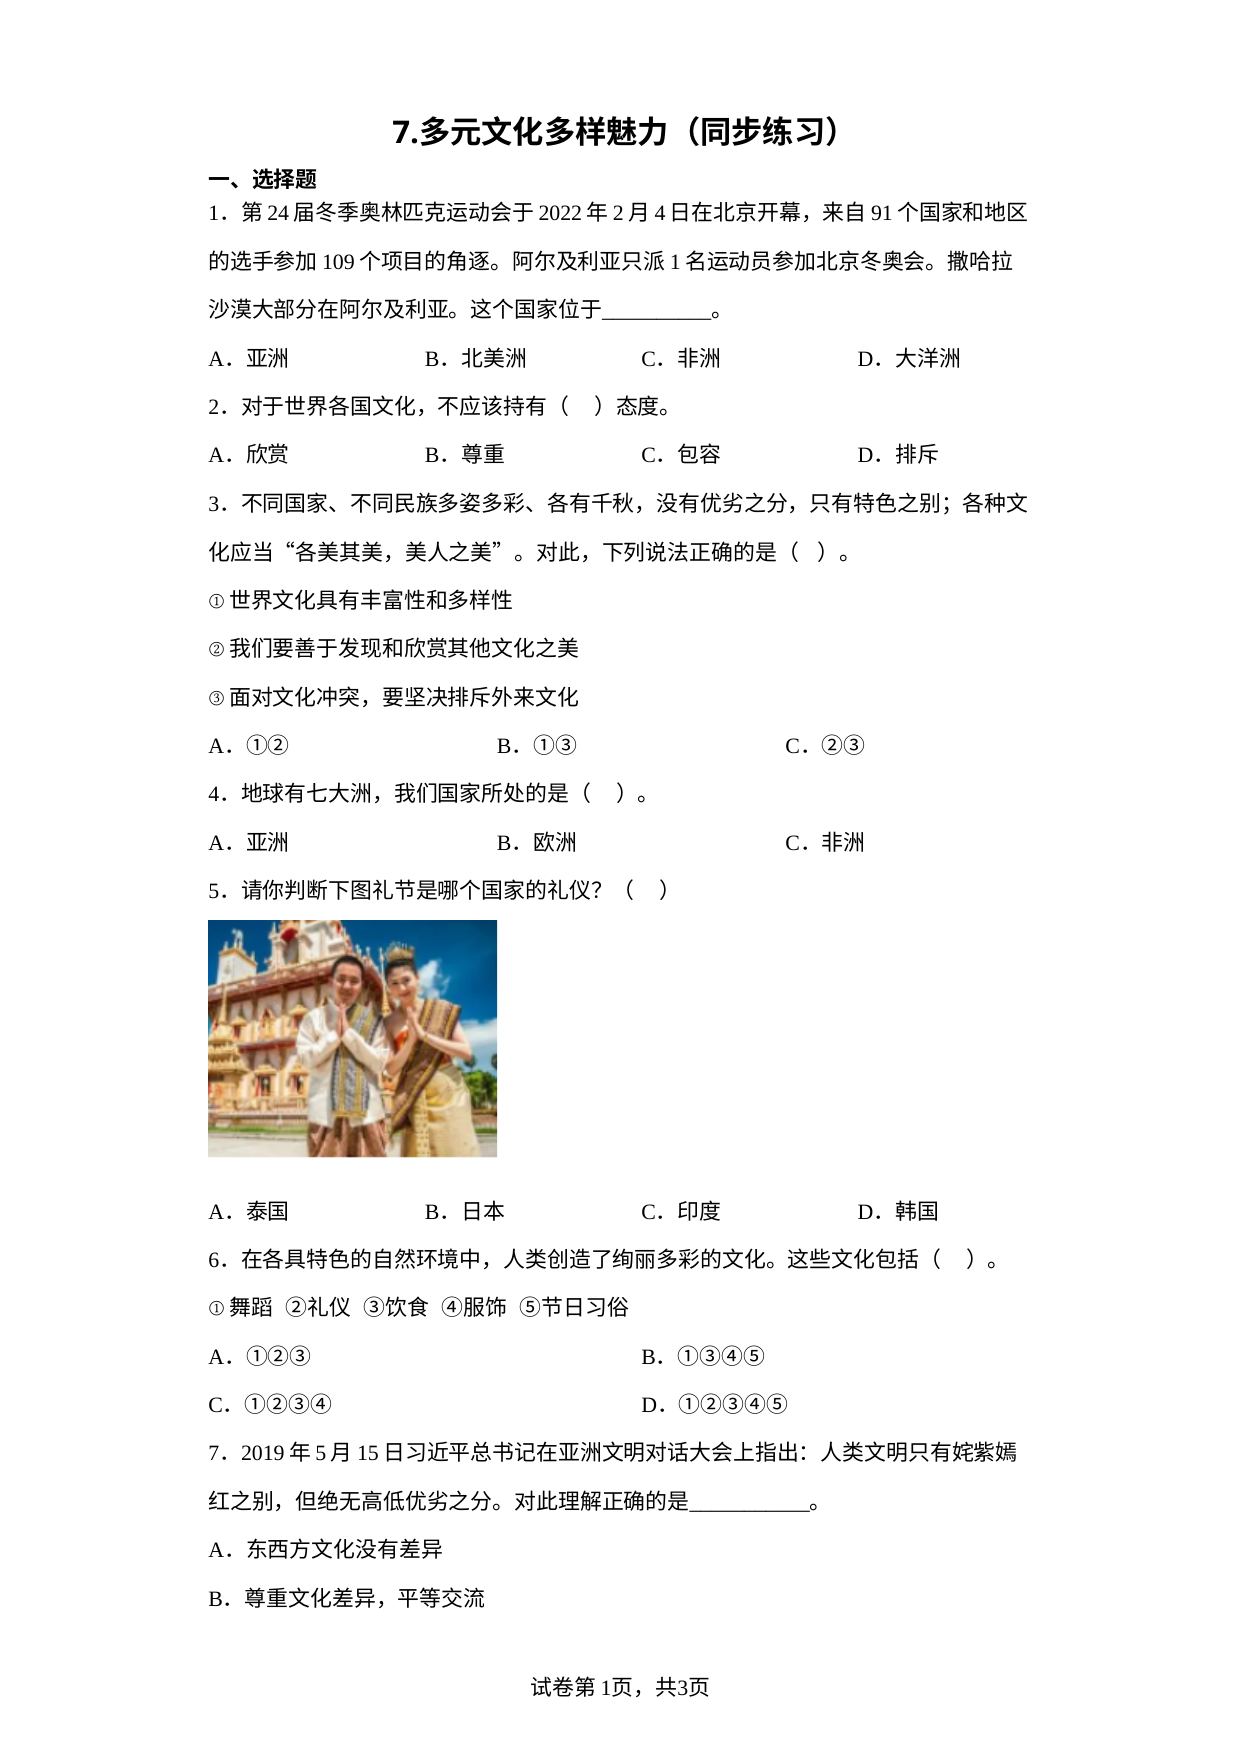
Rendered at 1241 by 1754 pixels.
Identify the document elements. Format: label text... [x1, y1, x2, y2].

text ③面对文化冲突，要坚决排斥外来文化 [208, 679, 1032, 712]
text 3．不同国家、不同民族多姿多彩、各有千秋，没有优劣之分，只有特色之别；各种文化应当“各美其美，美人之美”。对此，下列说法正确的是（ ）。 [208, 485, 1032, 567]
picture [208, 920, 498, 1159]
text 7．2019年5月15日习近平总书记在亚洲文明对话大会上指出：人类文明只有姹紫嫣红之别，但绝无高低优劣之分。对此理解正确的是___________。 [208, 1435, 1032, 1516]
text A．欣赏 B．尊重 C．包容 D．排斥 [208, 437, 1032, 469]
text 2．对于世界各国文化，不应该持有（ ）态度。 [208, 389, 1032, 421]
text A．①②③ B．①③④⑤ [208, 1338, 1032, 1371]
text ①舞蹈 ②礼仪 ③饮食 ④服饰 ⑤节日习俗 [208, 1290, 1032, 1322]
text A．泰国 B．日本 C．印度 D．韩国 [208, 1193, 1032, 1226]
text 一、选择题 [208, 162, 1032, 194]
text 5．请你判断下图礼节是哪个国家的礼仪？（ ） [208, 872, 1032, 905]
text 6．在各具特色的自然环境中，人类创造了绚丽多彩的文化。这些文化包括（ ）。 [208, 1242, 1032, 1274]
text A．亚洲 B．欧洲 C．非洲 [208, 824, 1032, 857]
text ②我们要善于发现和欣赏其他文化之美 [208, 631, 1032, 663]
text 1．第24届冬季奥林匹克运动会于2022年2月4日在北京开幕，来自91个国家和地区的选手参加109个项目的角逐。阿尔及利亚只派1名运动员参加北京冬奥会。撒哈拉沙漠大部分在阿尔及利亚。这个国家位于__________。 [208, 194, 1032, 324]
text ①世界文化具有丰富性和多样性 [208, 582, 1032, 615]
text B．尊重文化差异，平等交流 [208, 1580, 1032, 1613]
text A．①② B．①③ C．②③ [208, 727, 1032, 760]
text C．①②③④ D．①②③④⑤ [208, 1387, 1032, 1419]
text A．亚洲 B．北美洲 C．非洲 D．大洋洲 [208, 340, 1032, 373]
text 7.多元文化多样魅力（同步练习） [208, 97, 1032, 162]
text 4．地球有七大洲，我们国家所处的是（ ）。 [208, 776, 1032, 808]
text A．东西方文化没有差异 [208, 1532, 1032, 1564]
